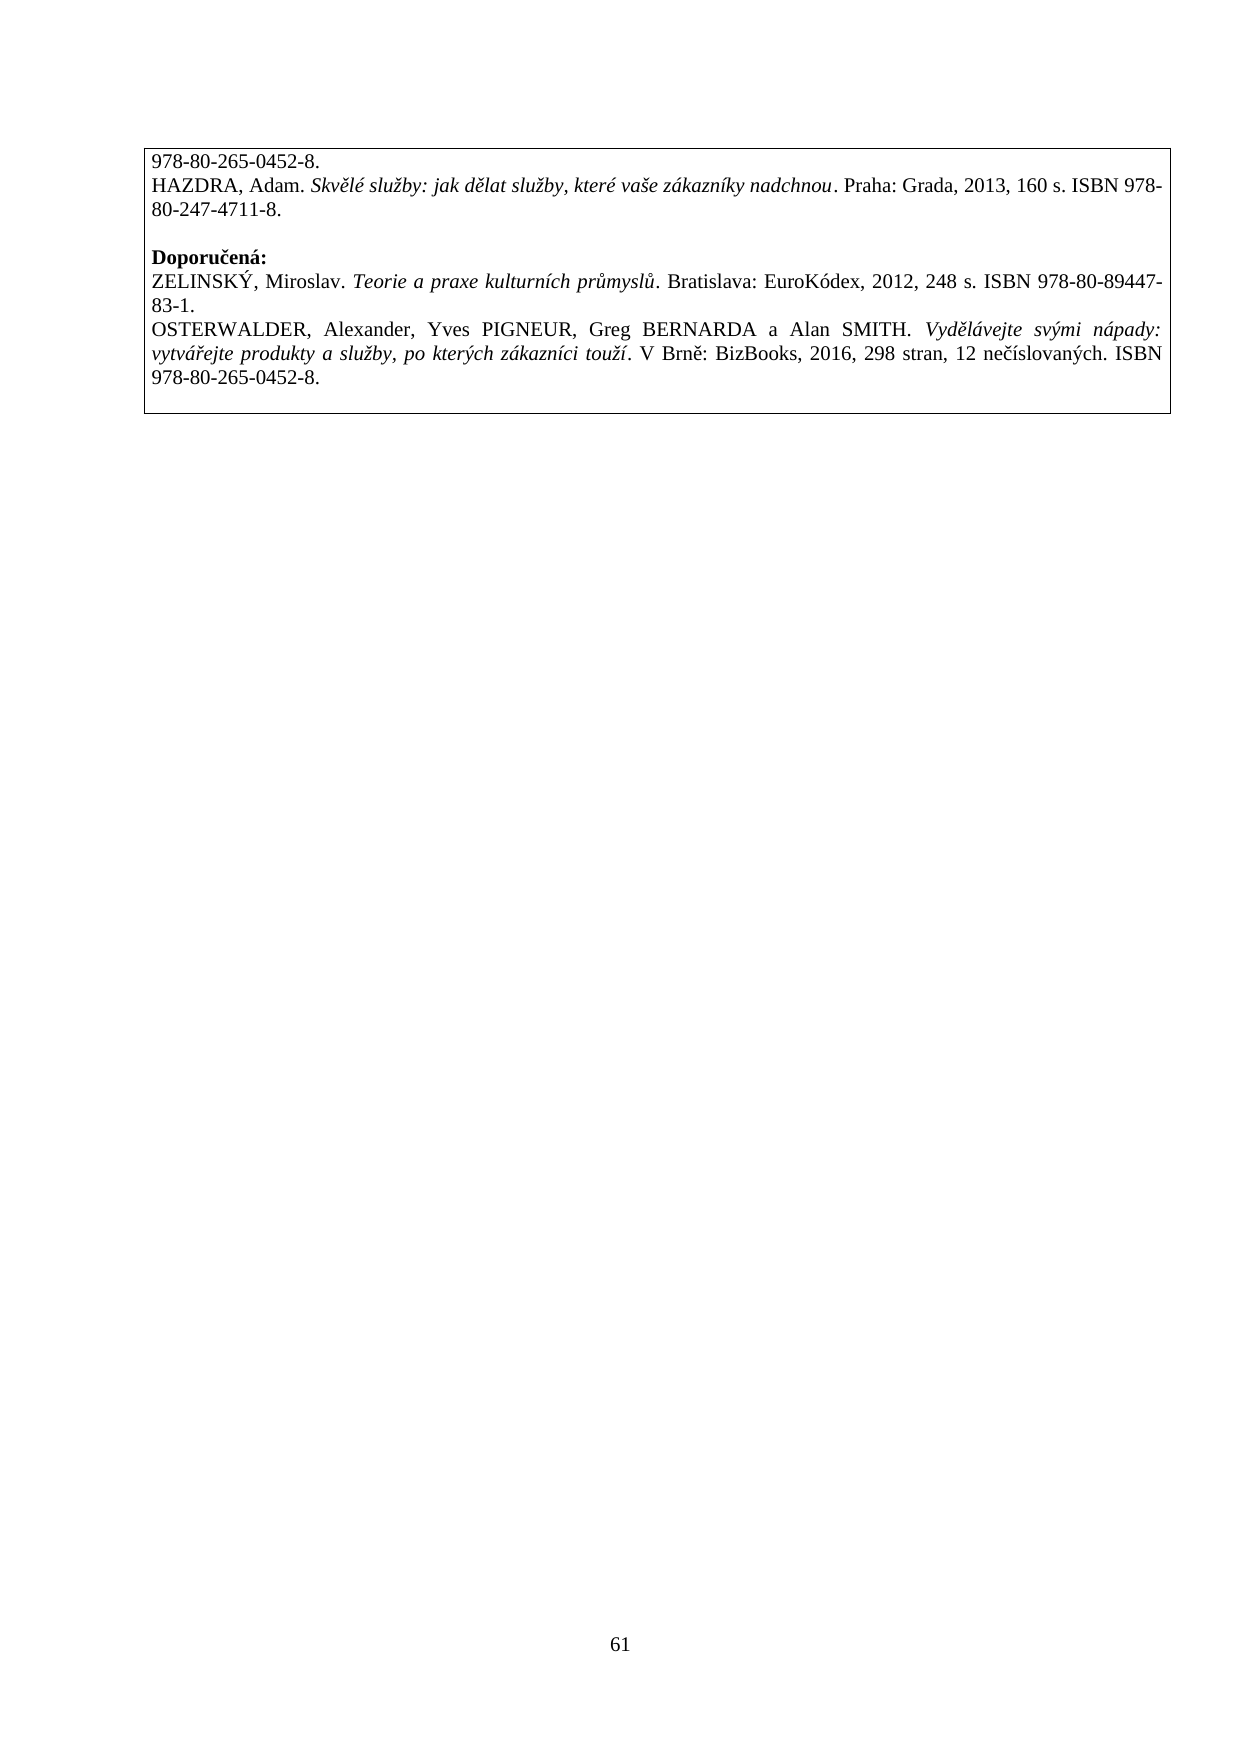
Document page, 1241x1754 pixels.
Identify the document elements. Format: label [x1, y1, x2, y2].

table_cell [145, 149, 1170, 413]
